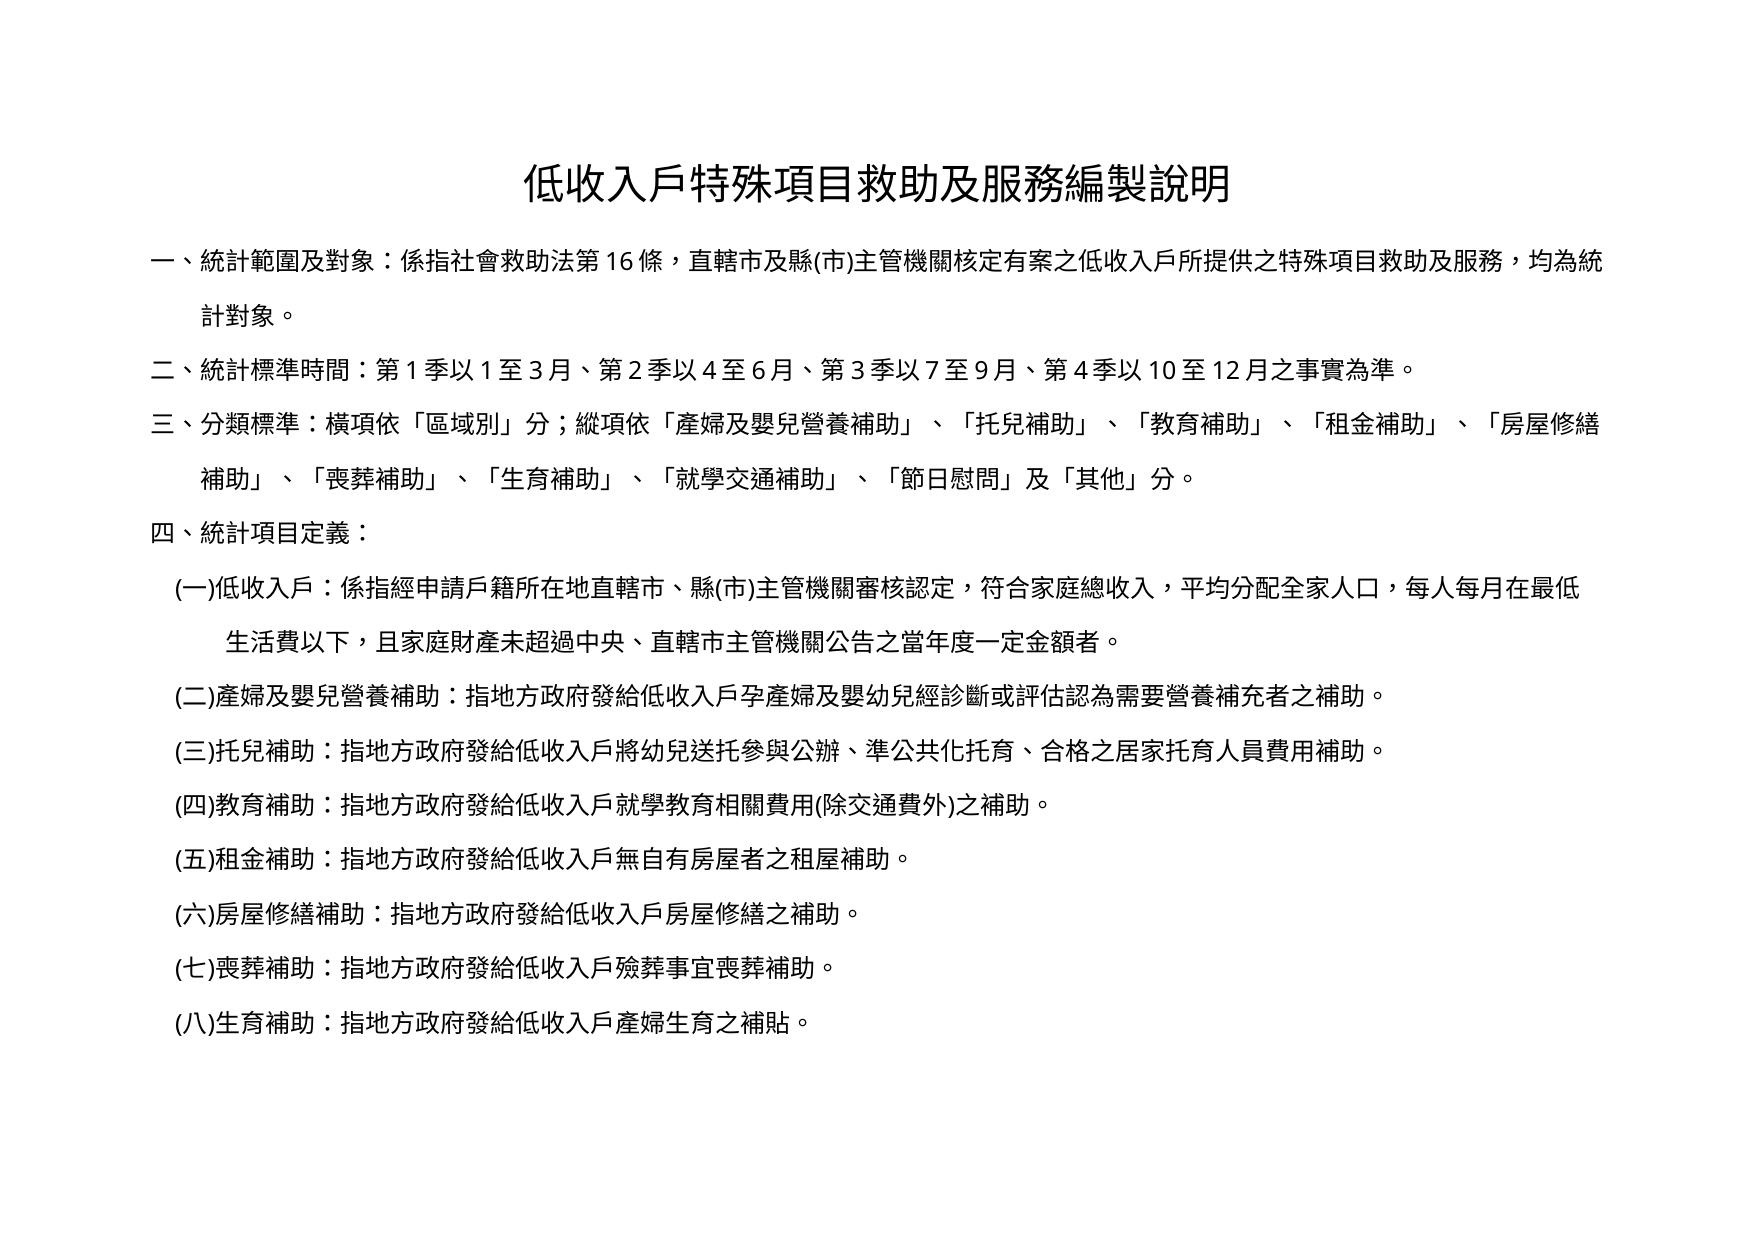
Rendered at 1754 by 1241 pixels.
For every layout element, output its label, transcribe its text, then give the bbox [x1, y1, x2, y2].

text (三)托兒補助：指地方政府發給低收入戶將幼兒送托參與公辦、準公共化托育、合格之居家托育人員費用補助。 [150, 731, 1604, 767]
text 一、統計範圍及對象：係指社會救助法第16條，直轄市及縣(市)主管機關核定有案之低收入戶所提供之特殊項目救助及服務，均為統計對象。 [150, 242, 1604, 332]
text 四、統計項目定義： [150, 514, 1604, 550]
text (八)生育補助：指地方政府發給低收入戶產婦生育之補貼。 [150, 1003, 1604, 1039]
text 三、分類標準：橫項依「區域別」分；縱項依「產婦及嬰兒營養補助」、「托兒補助」、「教育補助」、「租金補助」、「房屋修繕補助」、「喪葬補助」、「生育補助」、「就學交通補助」、「節日慰問」及「其他」分。 [150, 405, 1604, 496]
text 低收入戶特殊項目救助及服務編製說明 [150, 151, 1604, 212]
text (五)租金補助：指地方政府發給低收入戶無自有房屋者之租屋補助。 [150, 840, 1604, 876]
text (二)產婦及嬰兒營養補助：指地方政府發給低收入戶孕產婦及嬰幼兒經診斷或評估認為需要營養補充者之補助。 [150, 677, 1604, 713]
text (七)喪葬補助：指地方政府發給低收入戶殮葬事宜喪葬補助。 [150, 949, 1604, 985]
text (六)房屋修繕補助：指地方政府發給低收入戶房屋修繕之補助。 [150, 894, 1604, 931]
text 二、統計標準時間：第1季以1至3月、第2季以4至6月、第3季以7至9月、第4季以10至12月之事實為準。 [150, 351, 1604, 387]
text (四)教育補助：指地方政府發給低收入戶就學教育相關費用(除交通費外)之補助。 [150, 786, 1604, 822]
text (一)低收入戶：係指經申請戶籍所在地直轄市、縣(市)主管機關審核認定，符合家庭總收入，平均分配全家人口，每人每月在最低生活費以下，且家庭財產未超過中央、直轄市主管機關公告之當年度一定金額者。 [175, 568, 1604, 659]
